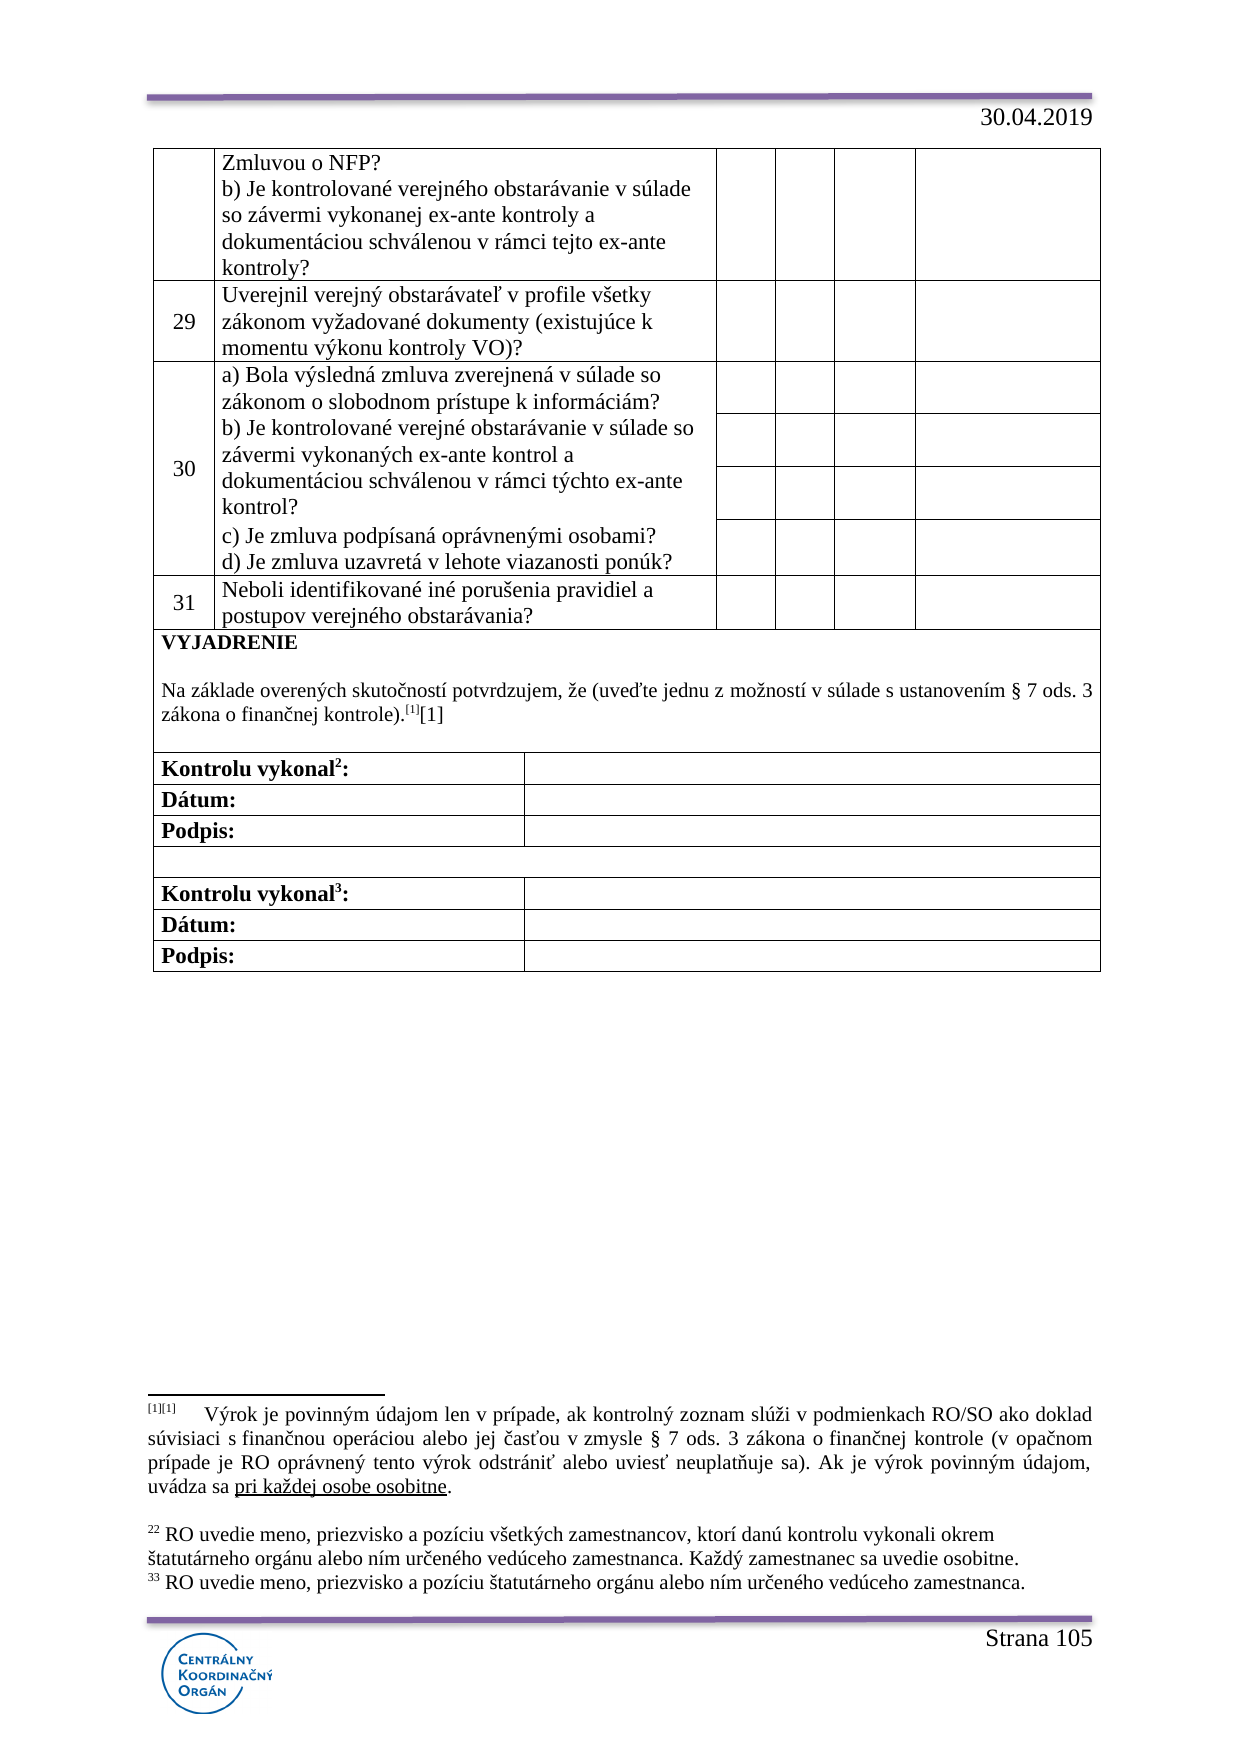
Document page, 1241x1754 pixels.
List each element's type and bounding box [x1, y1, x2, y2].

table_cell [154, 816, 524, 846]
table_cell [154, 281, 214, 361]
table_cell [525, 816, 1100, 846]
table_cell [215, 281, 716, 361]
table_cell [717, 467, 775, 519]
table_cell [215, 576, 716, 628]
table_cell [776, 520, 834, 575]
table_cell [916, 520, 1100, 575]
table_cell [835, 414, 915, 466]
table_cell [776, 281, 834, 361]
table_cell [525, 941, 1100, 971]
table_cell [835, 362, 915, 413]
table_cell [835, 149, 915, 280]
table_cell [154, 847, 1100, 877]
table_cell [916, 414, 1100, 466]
picture [159, 1631, 272, 1713]
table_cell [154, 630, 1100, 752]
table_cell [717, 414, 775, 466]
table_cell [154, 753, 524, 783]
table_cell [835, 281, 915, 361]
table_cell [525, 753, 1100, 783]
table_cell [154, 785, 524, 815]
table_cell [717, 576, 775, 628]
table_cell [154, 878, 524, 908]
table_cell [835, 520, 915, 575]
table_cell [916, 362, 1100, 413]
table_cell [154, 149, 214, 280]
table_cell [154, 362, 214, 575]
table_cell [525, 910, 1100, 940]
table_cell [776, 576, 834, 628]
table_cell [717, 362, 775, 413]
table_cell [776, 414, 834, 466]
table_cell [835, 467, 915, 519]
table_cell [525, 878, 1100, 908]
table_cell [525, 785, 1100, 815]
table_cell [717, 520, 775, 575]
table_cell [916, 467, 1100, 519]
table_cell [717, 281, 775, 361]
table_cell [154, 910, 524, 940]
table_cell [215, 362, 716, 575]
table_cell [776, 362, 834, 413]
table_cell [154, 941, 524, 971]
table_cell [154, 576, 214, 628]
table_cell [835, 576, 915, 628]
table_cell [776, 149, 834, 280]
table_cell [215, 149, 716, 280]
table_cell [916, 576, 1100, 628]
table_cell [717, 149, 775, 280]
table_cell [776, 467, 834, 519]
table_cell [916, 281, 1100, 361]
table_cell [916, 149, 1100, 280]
